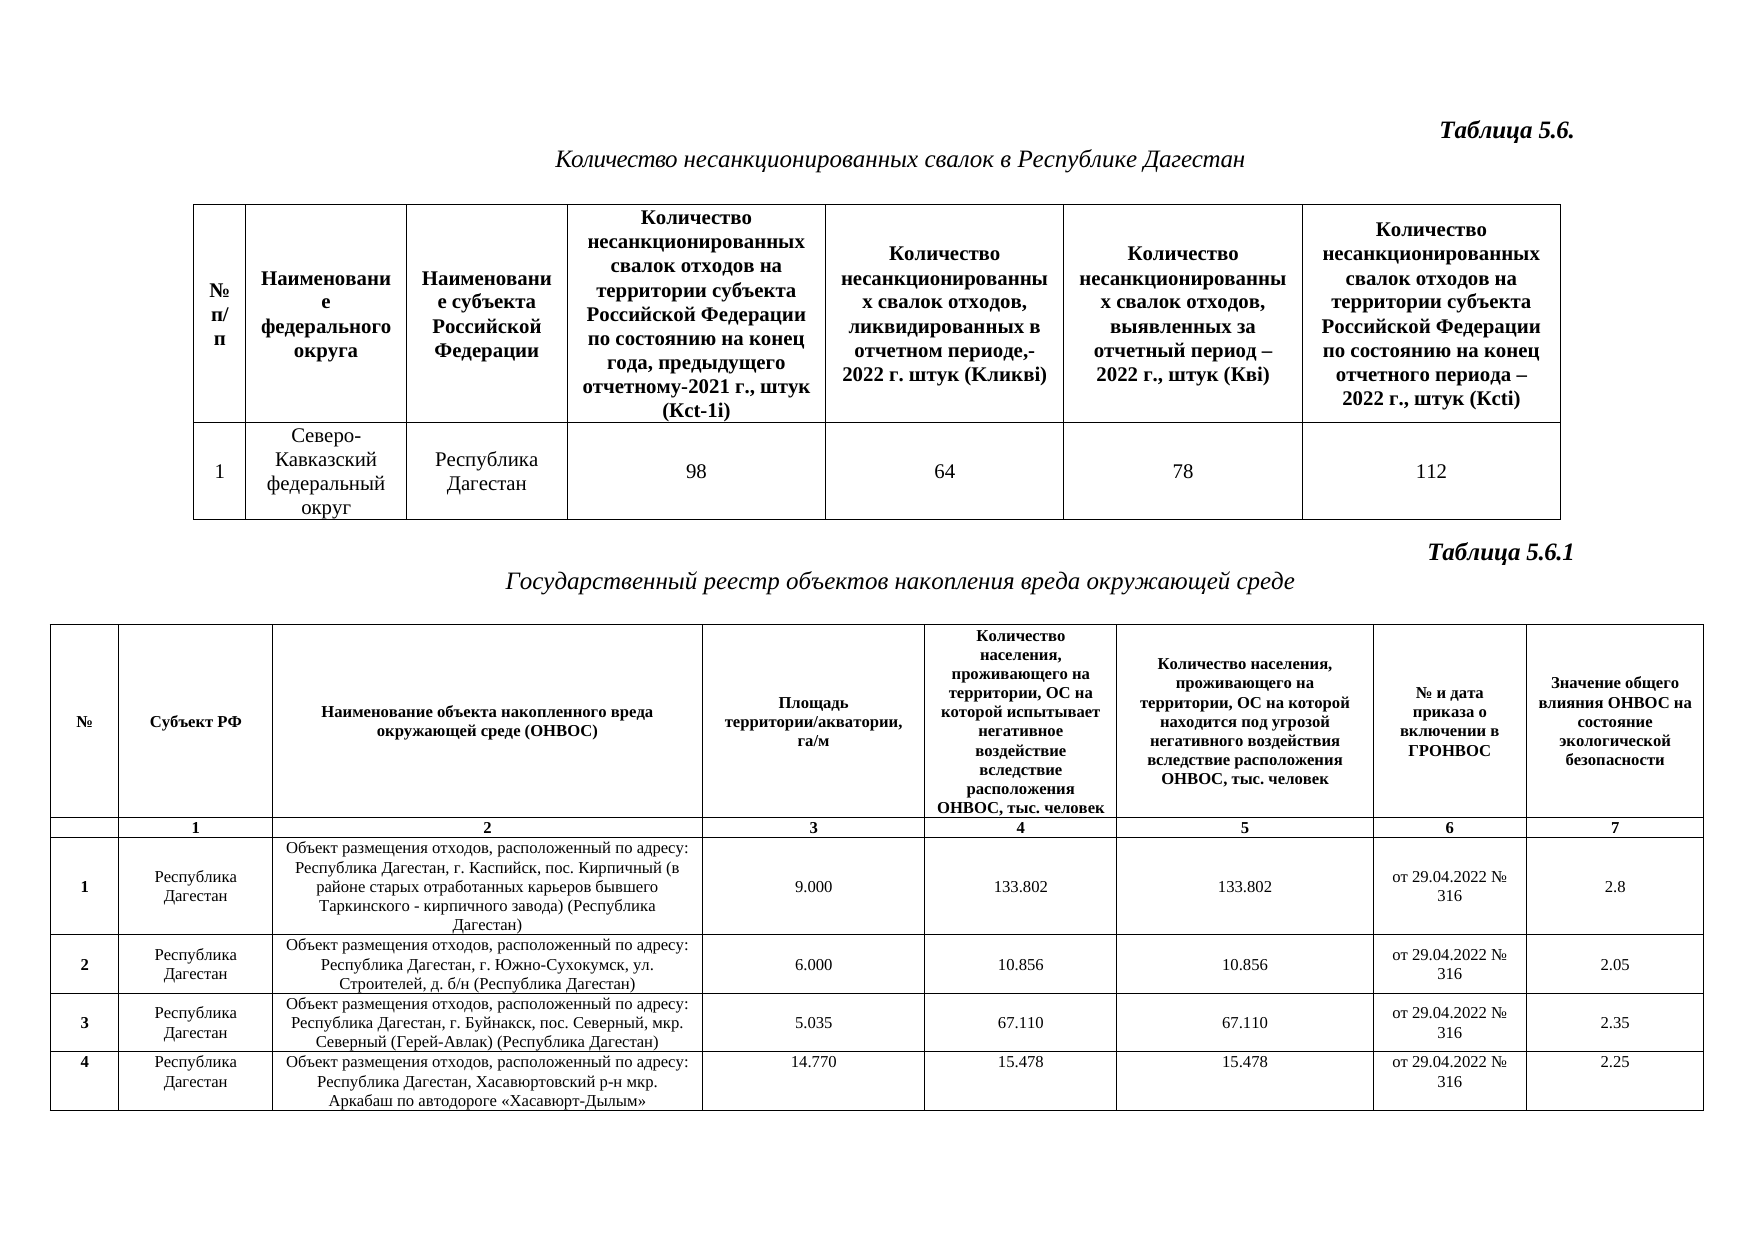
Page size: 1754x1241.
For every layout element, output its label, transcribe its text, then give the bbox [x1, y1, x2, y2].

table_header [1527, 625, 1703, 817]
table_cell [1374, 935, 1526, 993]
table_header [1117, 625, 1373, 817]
subtitle Таблица 5.6.1 [118, 537, 1577, 566]
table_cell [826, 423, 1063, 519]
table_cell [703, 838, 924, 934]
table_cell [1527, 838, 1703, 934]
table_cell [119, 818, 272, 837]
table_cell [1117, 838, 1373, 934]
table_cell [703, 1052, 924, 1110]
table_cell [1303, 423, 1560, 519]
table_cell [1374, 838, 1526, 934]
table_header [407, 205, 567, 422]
text Количество несанкционированных свалок в Республике Дагестан [154, 144, 1574, 173]
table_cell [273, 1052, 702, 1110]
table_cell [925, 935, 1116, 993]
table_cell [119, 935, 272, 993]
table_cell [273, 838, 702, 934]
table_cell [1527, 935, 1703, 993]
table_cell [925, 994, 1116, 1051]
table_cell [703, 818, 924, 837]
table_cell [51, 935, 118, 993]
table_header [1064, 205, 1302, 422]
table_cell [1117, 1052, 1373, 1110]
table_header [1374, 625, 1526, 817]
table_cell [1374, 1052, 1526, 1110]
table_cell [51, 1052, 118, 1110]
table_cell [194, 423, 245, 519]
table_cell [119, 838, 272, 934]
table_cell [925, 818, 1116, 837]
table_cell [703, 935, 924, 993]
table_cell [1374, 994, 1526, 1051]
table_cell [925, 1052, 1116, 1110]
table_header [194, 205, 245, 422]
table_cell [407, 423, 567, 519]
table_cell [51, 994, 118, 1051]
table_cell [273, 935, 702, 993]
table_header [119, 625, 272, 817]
subtitle Таблица 5.6. [151, 116, 1577, 144]
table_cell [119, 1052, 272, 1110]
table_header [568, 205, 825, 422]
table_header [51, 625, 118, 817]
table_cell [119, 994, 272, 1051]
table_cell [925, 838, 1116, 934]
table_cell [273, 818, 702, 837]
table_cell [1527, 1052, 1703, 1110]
text Государственный реестр объектов накопления вреда окружающей среде [154, 566, 1574, 595]
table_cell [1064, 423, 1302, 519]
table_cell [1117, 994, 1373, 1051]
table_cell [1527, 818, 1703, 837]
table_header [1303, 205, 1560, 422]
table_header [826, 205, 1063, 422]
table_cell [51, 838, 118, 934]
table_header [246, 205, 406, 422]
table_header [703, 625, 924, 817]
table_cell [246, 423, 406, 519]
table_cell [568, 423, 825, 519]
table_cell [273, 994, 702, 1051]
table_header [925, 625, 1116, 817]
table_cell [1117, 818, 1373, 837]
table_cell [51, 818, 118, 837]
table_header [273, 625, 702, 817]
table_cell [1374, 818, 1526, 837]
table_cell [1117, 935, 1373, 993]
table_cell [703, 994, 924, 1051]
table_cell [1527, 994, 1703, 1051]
